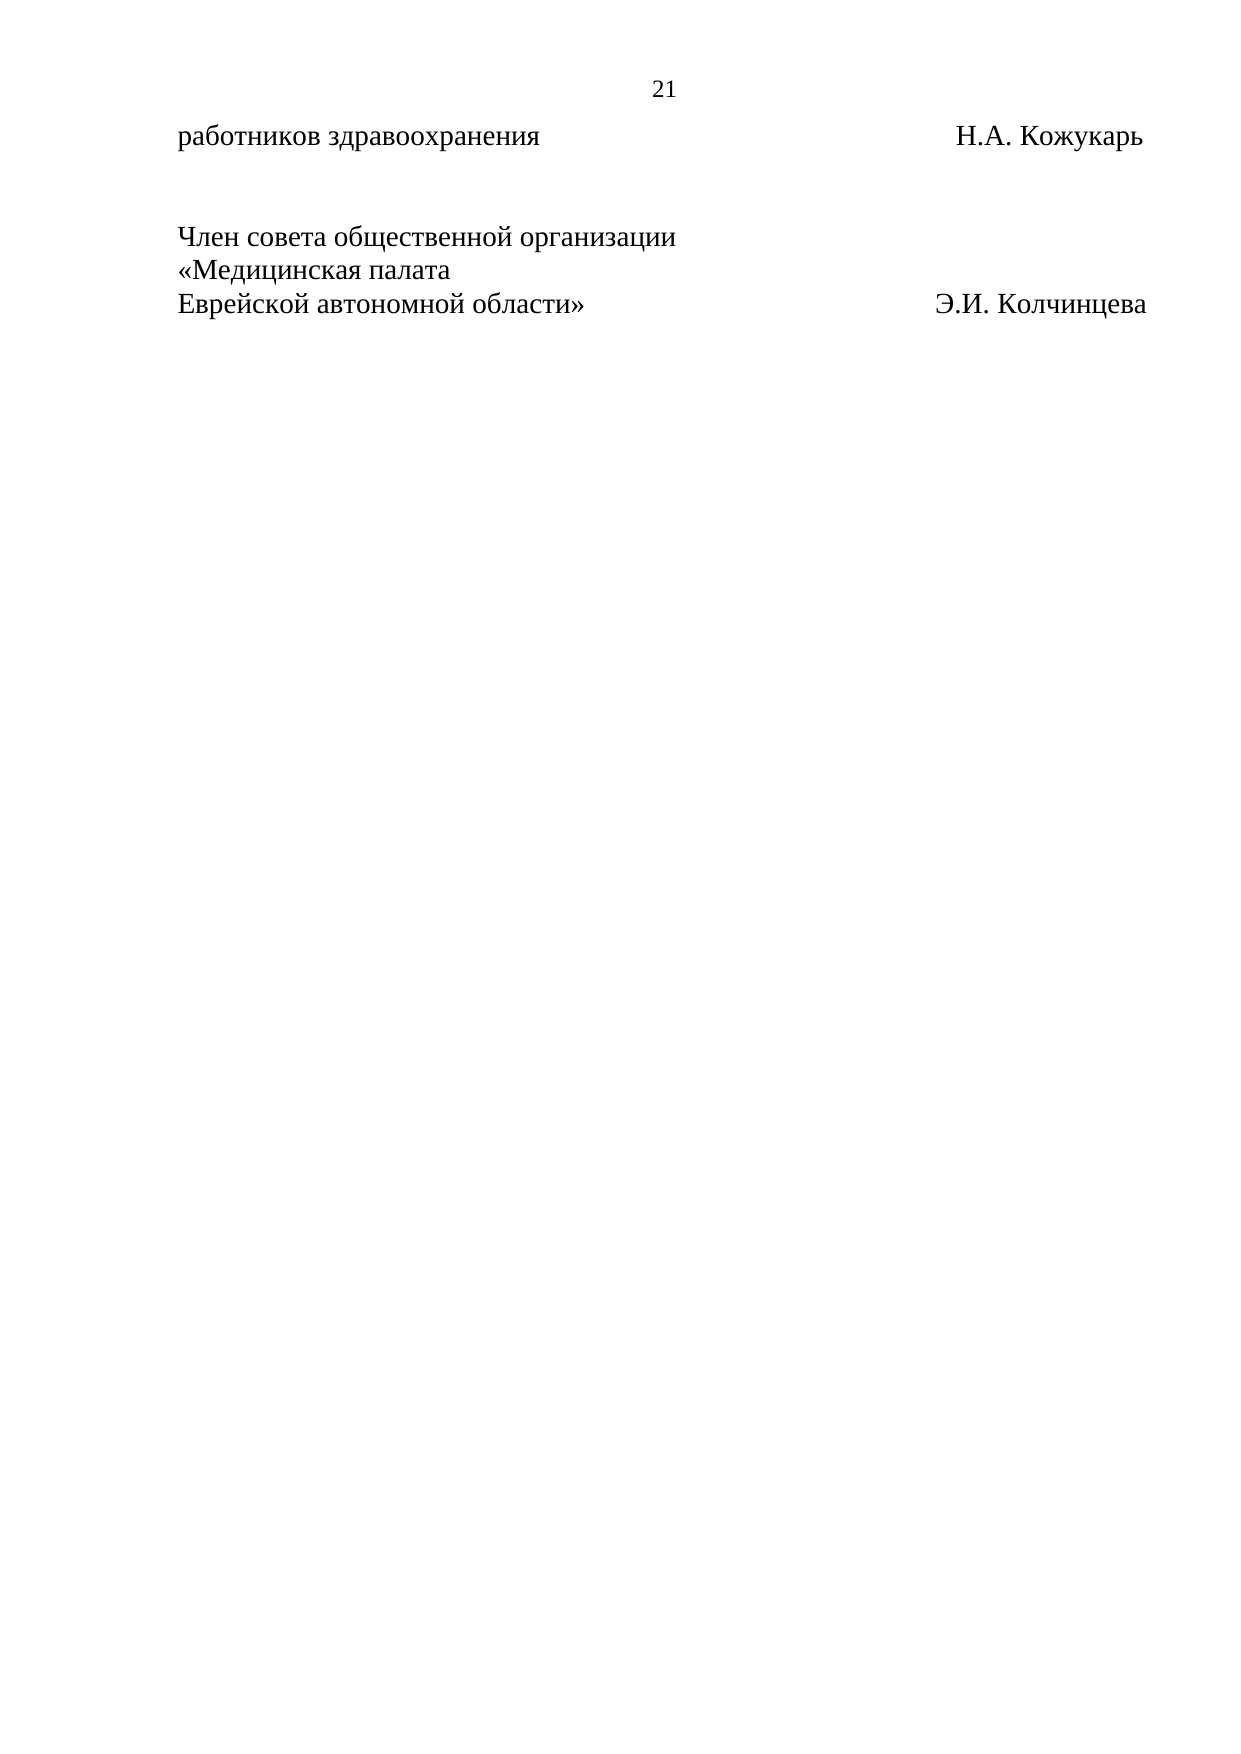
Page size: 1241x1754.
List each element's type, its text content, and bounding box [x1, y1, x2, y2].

text работников здравоохранения Н.А. Кожукарь [177, 118, 1152, 152]
text Член совета общественной организации [177, 219, 1152, 252]
text Еврейской автономной области» Э.И. Колчинцева [177, 286, 1152, 319]
text «Медицинская палата [177, 252, 1152, 286]
